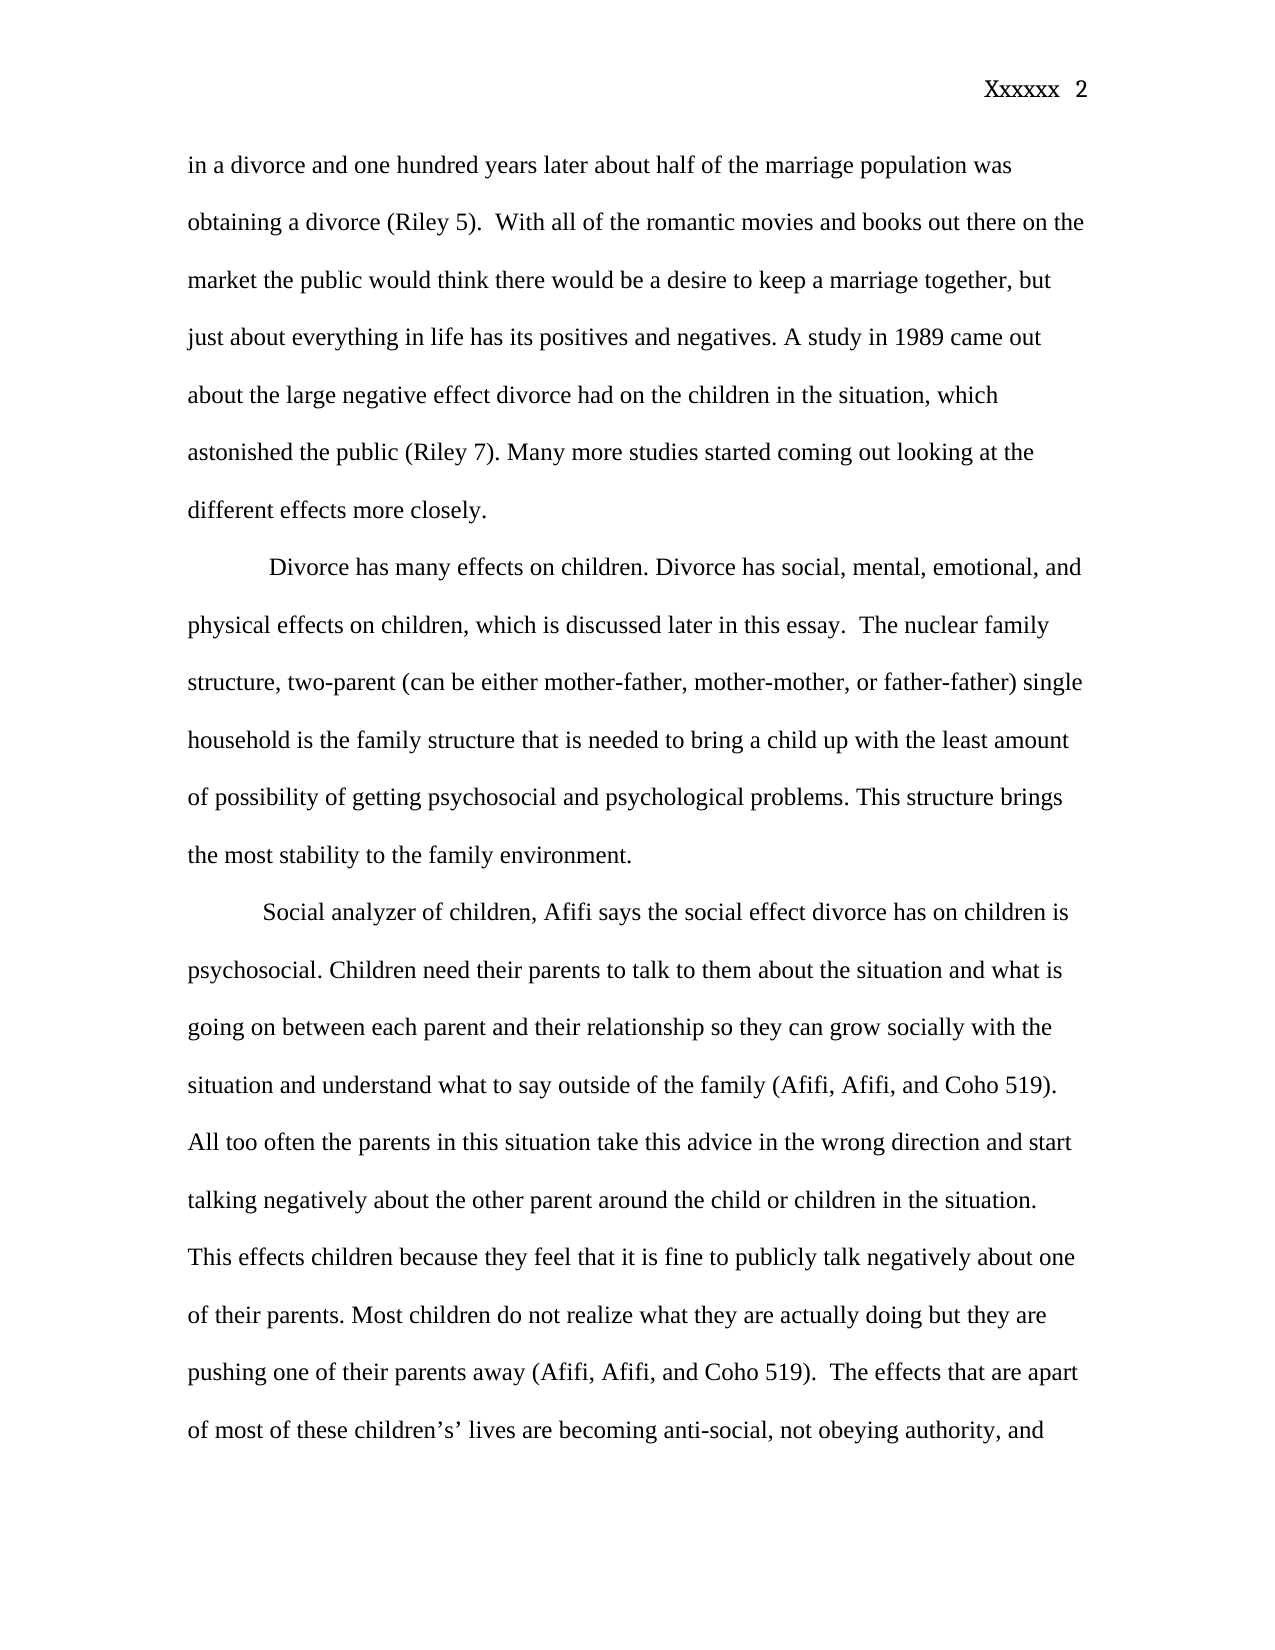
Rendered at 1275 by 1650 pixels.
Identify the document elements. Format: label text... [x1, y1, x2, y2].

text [187, 150, 1087, 524]
text Divorce has many effects on children. Divorce has social, mental, emotional, and physical effects on children, which is discussed later in this essay. The nuclear family structure, two-parent (can be either mother-father, mother-mother, or father-father) single household is the family structure that is needed to bring a child up with the least amount of possibility of getting psychosocial and psychological problems. This structure brings the most stability to the family environment. [187, 552, 1087, 869]
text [187, 897, 1087, 1444]
